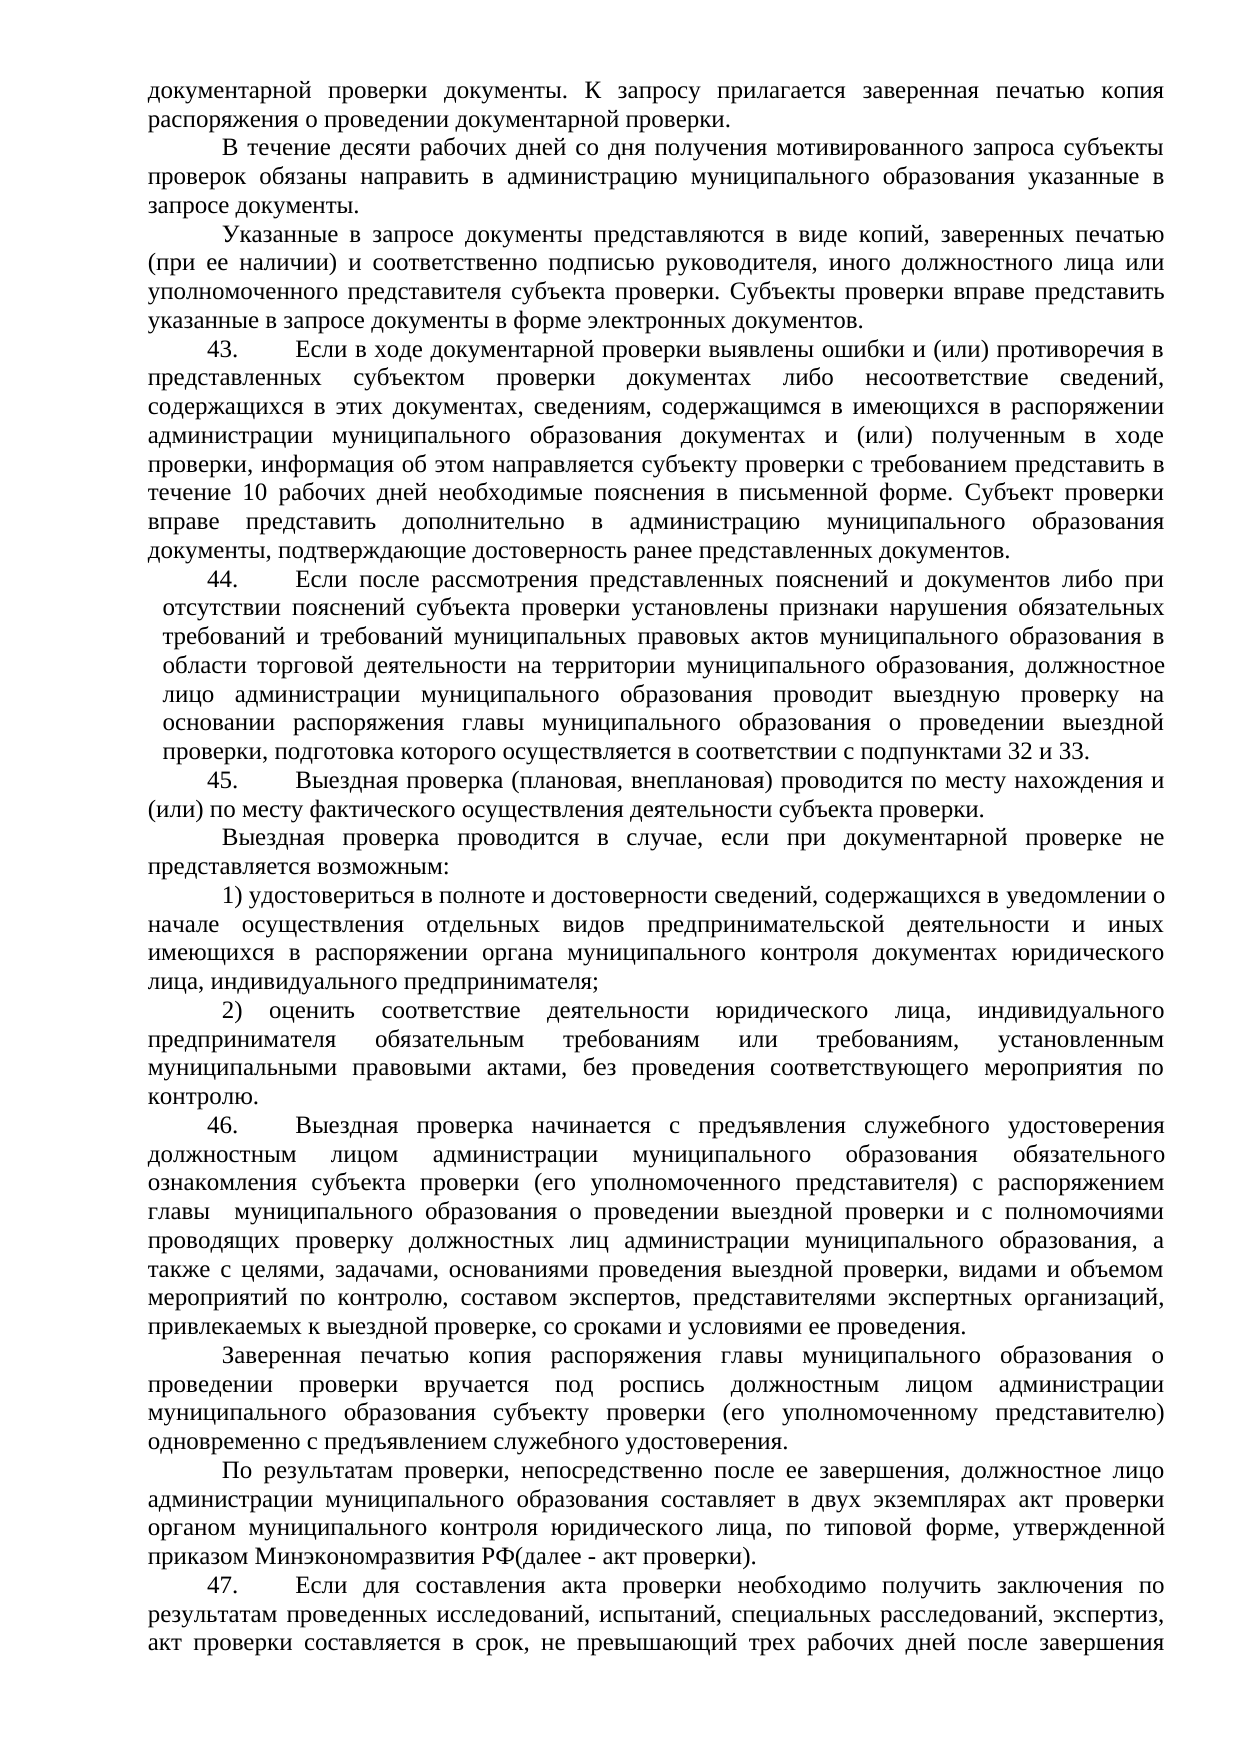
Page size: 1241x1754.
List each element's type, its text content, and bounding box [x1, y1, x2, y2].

list Выездная проверка (плановая, внеплановая) проводится по месту нахождения и (или) по месту фактического осуществления деятельности субъекта проверки. [148, 765, 1165, 822]
text 1) удостовериться в полноте и достоверности сведений, содержащихся в уведомлении о начале осуществления отдельных видов предпринимательской деятельности и иных имеющихся в распоряжении органа муниципального контроля документах юридического лица, индивидуального предпринимателя; [148, 880, 1165, 995]
text 2) оценить соответствие деятельности юридического лица, индивидуального предпринимателя обязательным требованиям или требованиям, установленным муниципальными правовыми актами, без проведения соответствующего мероприятия по контролю. [148, 995, 1165, 1110]
text Выездная проверка проводится в случае, если при документарной проверке не представляется возможным: [148, 822, 1165, 880]
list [148, 1570, 1165, 1656]
text Заверенная печатью копия распоряжения главы муниципального образования о проведении проверки вручается под роспись должностным лицом администрации муниципального образования субъекту проверки (его уполномоченному представителю) одновременно с предъявлением служебного удостоверения. [148, 1340, 1165, 1455]
text Указанные в запросе документы представляются в виде копий, заверенных печатью (при ее наличии) и соответственно подписью руководителя, иного должностного лица или уполномоченного представителя субъекта проверки. Субъекты проверки вправе представить указанные в запросе документы в форме электронных документов. [148, 219, 1165, 334]
list Если в ходе документарной проверки выявлены ошибки и (или) противоречия в представленных субъектом проверки документах либо несоответствие сведений, содержащихся в этих документах, сведениям, содержащимся в имеющихся в распоряжении администрации муниципального образования документах и (или) полученным в ходе проверки, информация об этом направляется субъекту проверки с требованием представить в течение 10 рабочих дней необходимые пояснения в письменной форме. Субъект проверки вправе представить дополнительно в администрацию муниципального образования документы, подтверждающие достоверность ранее представленных документов. [148, 334, 1165, 564]
list Выездная проверка начинается с предъявления служебного удостоверения должностным лицом администрации муниципального образования обязательного ознакомления субъекта проверки (его уполномоченного представителя) с распоряжением главы муниципального образования о проведении выездной проверки и с полномочиями проводящих проверку должностных лиц администрации муниципального образования, а также с целями, задачами, основаниями проведения выездной проверки, видами и объемом мероприятий по контролю, составом экспертов, представителями экспертных организаций, привлекаемых к выездной проверке, со сроками и условиями ее проведения. [148, 1110, 1165, 1340]
text В течение десяти рабочих дней со дня получения мотивированного запроса субъекты проверок обязаны направить в администрацию муниципального образования указанные в запросе документы. [148, 132, 1165, 219]
text По результатам проверки, непосредственно после ее завершения, должностное лицо администрации муниципального образования составляет в двух экземплярах акт проверки органом муниципального контроля юридического лица, по типовой форме, утвержденной приказом Минэкономразвития РФ(далее - акт проверки). [148, 1455, 1165, 1570]
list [148, 75, 1165, 132]
list Если после рассмотрения представленных пояснений и документов либо при отсутствии пояснений субъекта проверки установлены признаки нарушения обязательных требований и требований муниципальных правовых актов муниципального образования в области торговой деятельности на территории муниципального образования, должностное лицо администрации муниципального образования проводит выездную проверку на основании распоряжения главы муниципального образования о проведении выездной проверки, подготовка которого осуществляется в соответствии с подпунктами 32 и 33. [162, 564, 1165, 765]
